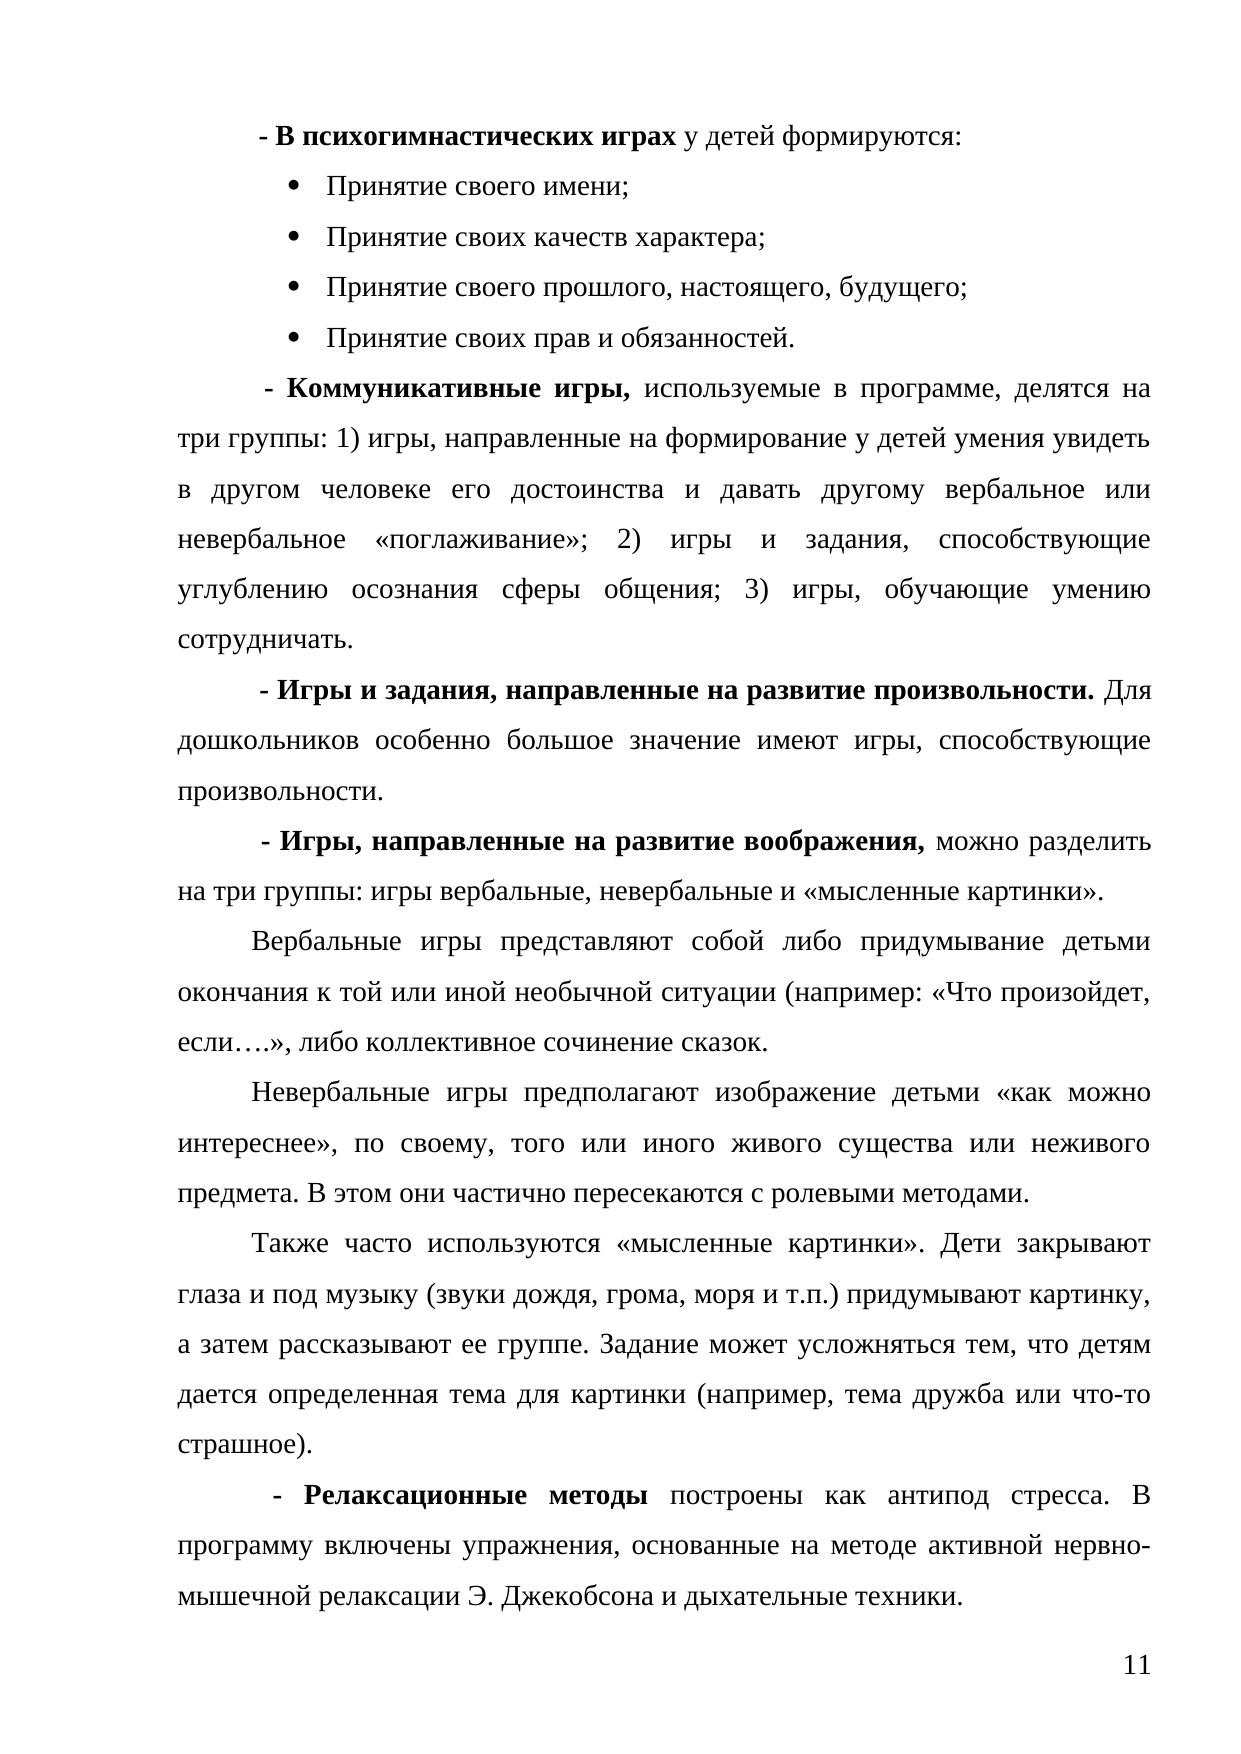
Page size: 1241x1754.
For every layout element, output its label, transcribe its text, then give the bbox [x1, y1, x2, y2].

text Вербальные игры представляют собой либо придумывание детьми окончания к той или иной необычной ситуации (например: «Что произойдет, если….», либо коллективное сочинение сказок. [177, 923, 1152, 1058]
list Принятие своих качеств характера; [288, 219, 1152, 252]
text - Игры и задания, направленные на развитие произвольности. Для дошкольников особенно большое значение имеют игры, способствующие произвольности. [177, 672, 1152, 806]
list Принятие своих прав и обязанностей. [288, 320, 1152, 353]
text Также часто используются «мысленные картинки». Дети закрывают глаза и под музыку (звуки дождя, грома, моря и т.п.) придумывают картинку, а затем рассказывают ее группе. Задание может усложняться тем, что детям дается определенная тема для картинки (например, тема дружба или что-то страшное). [177, 1225, 1152, 1460]
text - Релаксационные методы построены как антипод стресса. В программу включены упражнения, основанные на методе активной нервно-мышечной релаксации Э. Джекобсона и дыхательные техники. [177, 1477, 1152, 1611]
list Принятие своего прошлого, настоящего, будущего; [288, 269, 1152, 303]
list Принятие своего имени; [288, 168, 1152, 202]
text - Коммуникативные игры, используемые в программе, делятся на три группы: 1) игры, направленные на формирование у детей умения увидеть в другом человеке его достоинства и давать другому вербальное или невербальное «поглаживание»; 2) игры и задания, способствующие углублению осознания сферы общения; 3) игры, обучающие умению сотрудничать. [177, 370, 1152, 655]
text - Игры, направленные на развитие воображения, можно разделить на три группы: игры вербальные, невербальные и «мысленные картинки». [177, 823, 1152, 907]
text - В психогимнастических играх у детей формируются: [177, 118, 1152, 152]
text Невербальные игры предполагают изображение детьми «как можно интереснее», по своему, того или иного живого существа или неживого предмета. В этом они частично пересекаются с ролевыми методами. [177, 1074, 1152, 1209]
